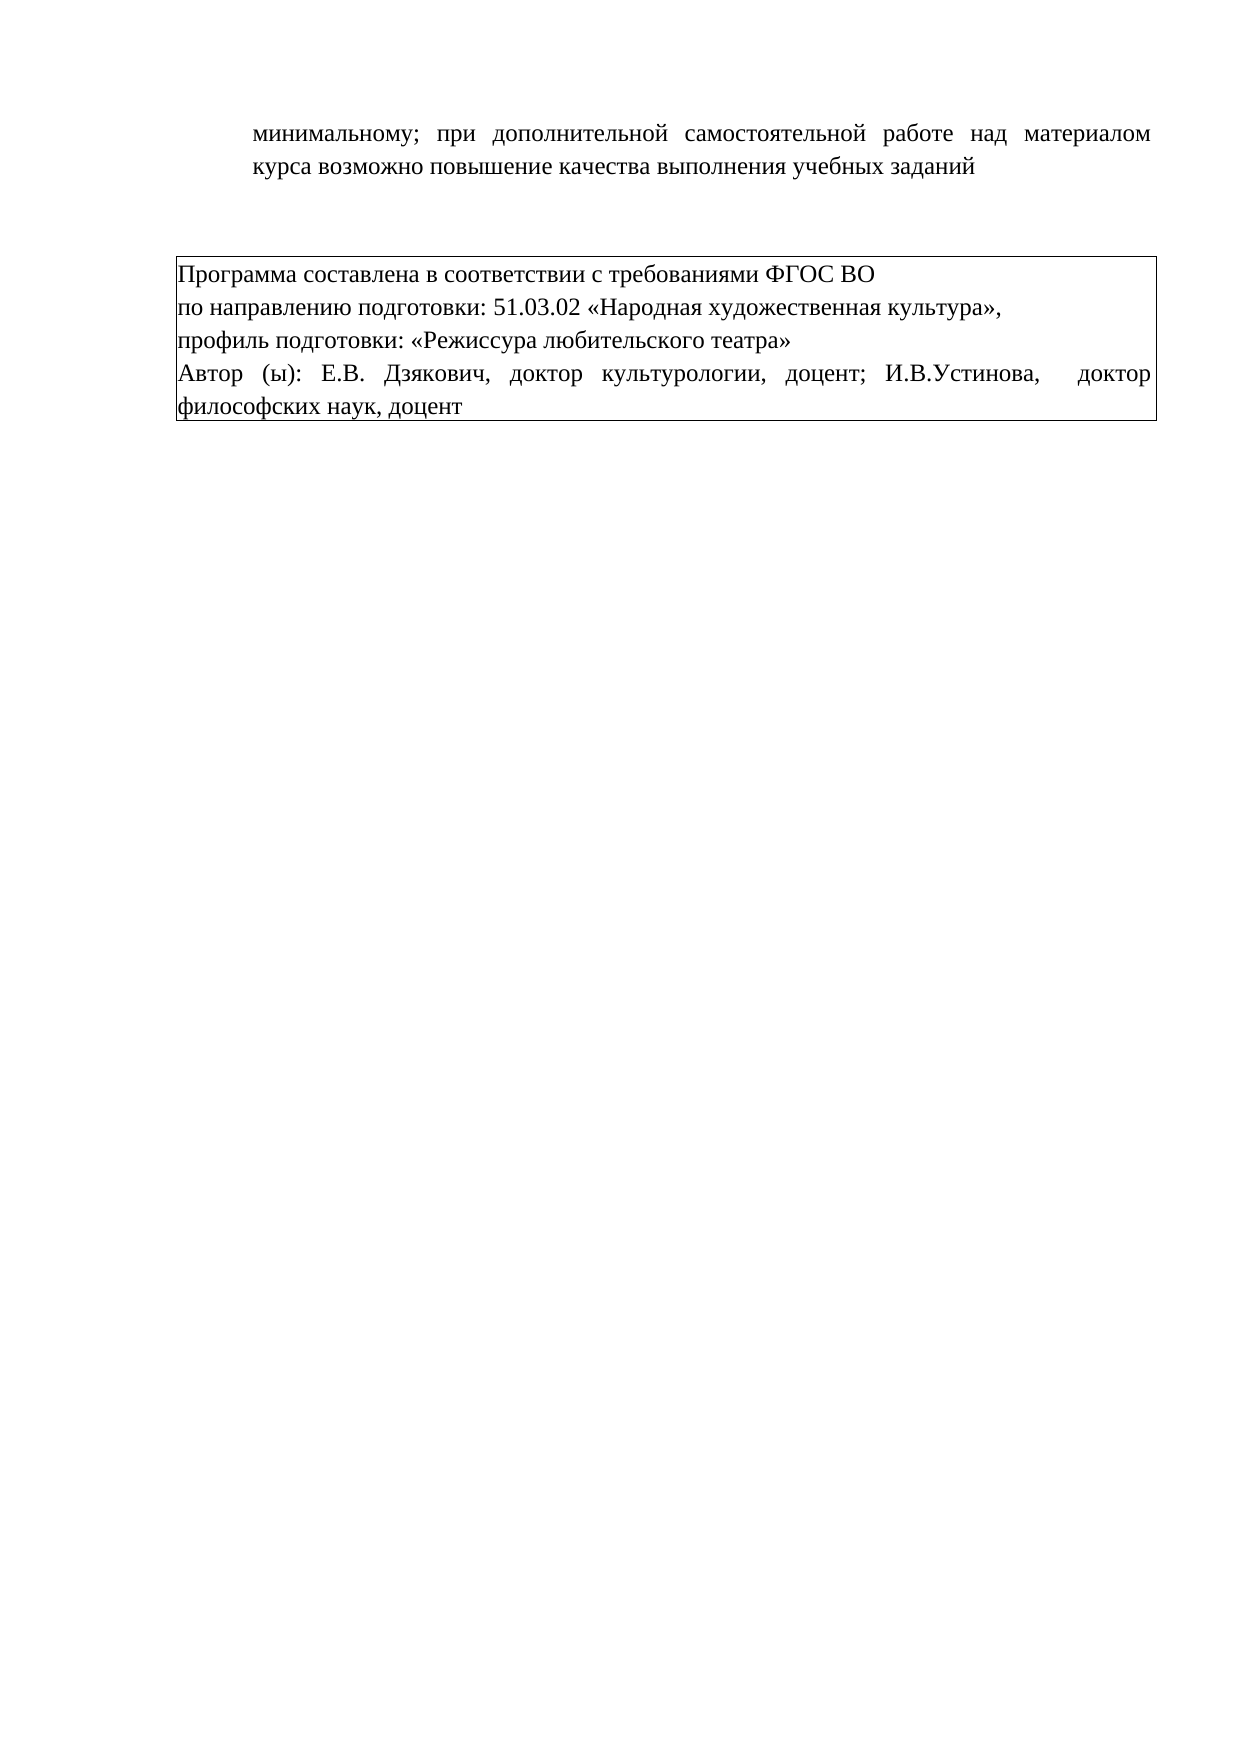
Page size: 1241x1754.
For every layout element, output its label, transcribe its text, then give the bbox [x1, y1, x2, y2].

text Автор (ы): Е.В. Дзякович, доктор культурологии, доцент; И.В.Устинова, доктор философских наук, доцент [177, 355, 1156, 420]
text профиль подготовки: «Режиссура любительского театра» [177, 322, 1156, 354]
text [252, 118, 1152, 180]
text Программа составлена в соответствии с требованиями ФГОС ВО [177, 257, 1156, 288]
text по направлению подготовки: 51.03.02 «Народная художественная культура», [177, 289, 1156, 321]
